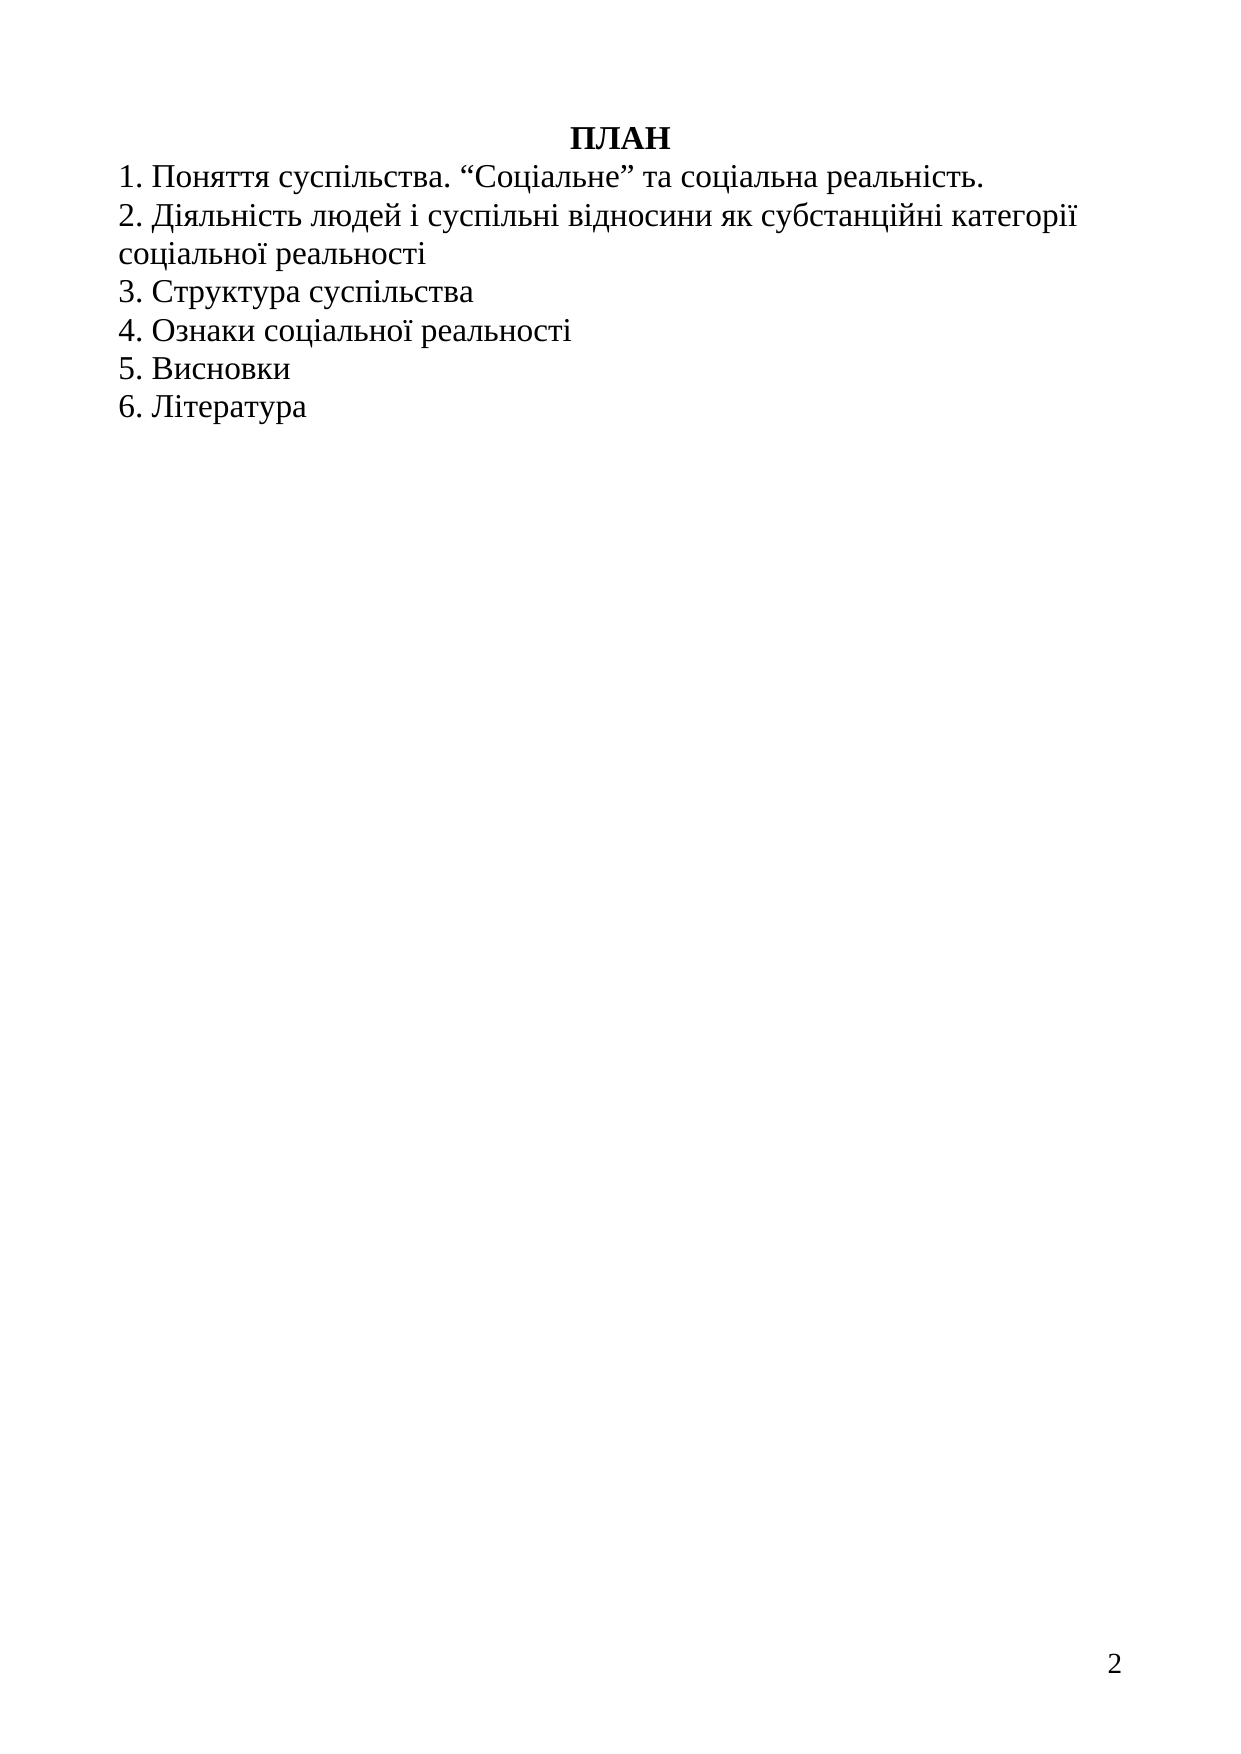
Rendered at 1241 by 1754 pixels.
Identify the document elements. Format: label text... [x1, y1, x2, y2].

text 4. Ознаки соціальної реальності [118, 310, 1122, 348]
text 6. Література [118, 386, 1122, 425]
text 1. Поняття суспільства. “Соціальне” та соціальна реальність. [118, 156, 1122, 195]
text 5. Висновки [118, 348, 1122, 386]
text ПЛАН [118, 118, 1122, 156]
text 3. Структура суспільства [118, 271, 1122, 310]
text 2. Діяльність людей і суспільні відносини як субстанційні категорії соціальної реальності [118, 195, 1122, 271]
